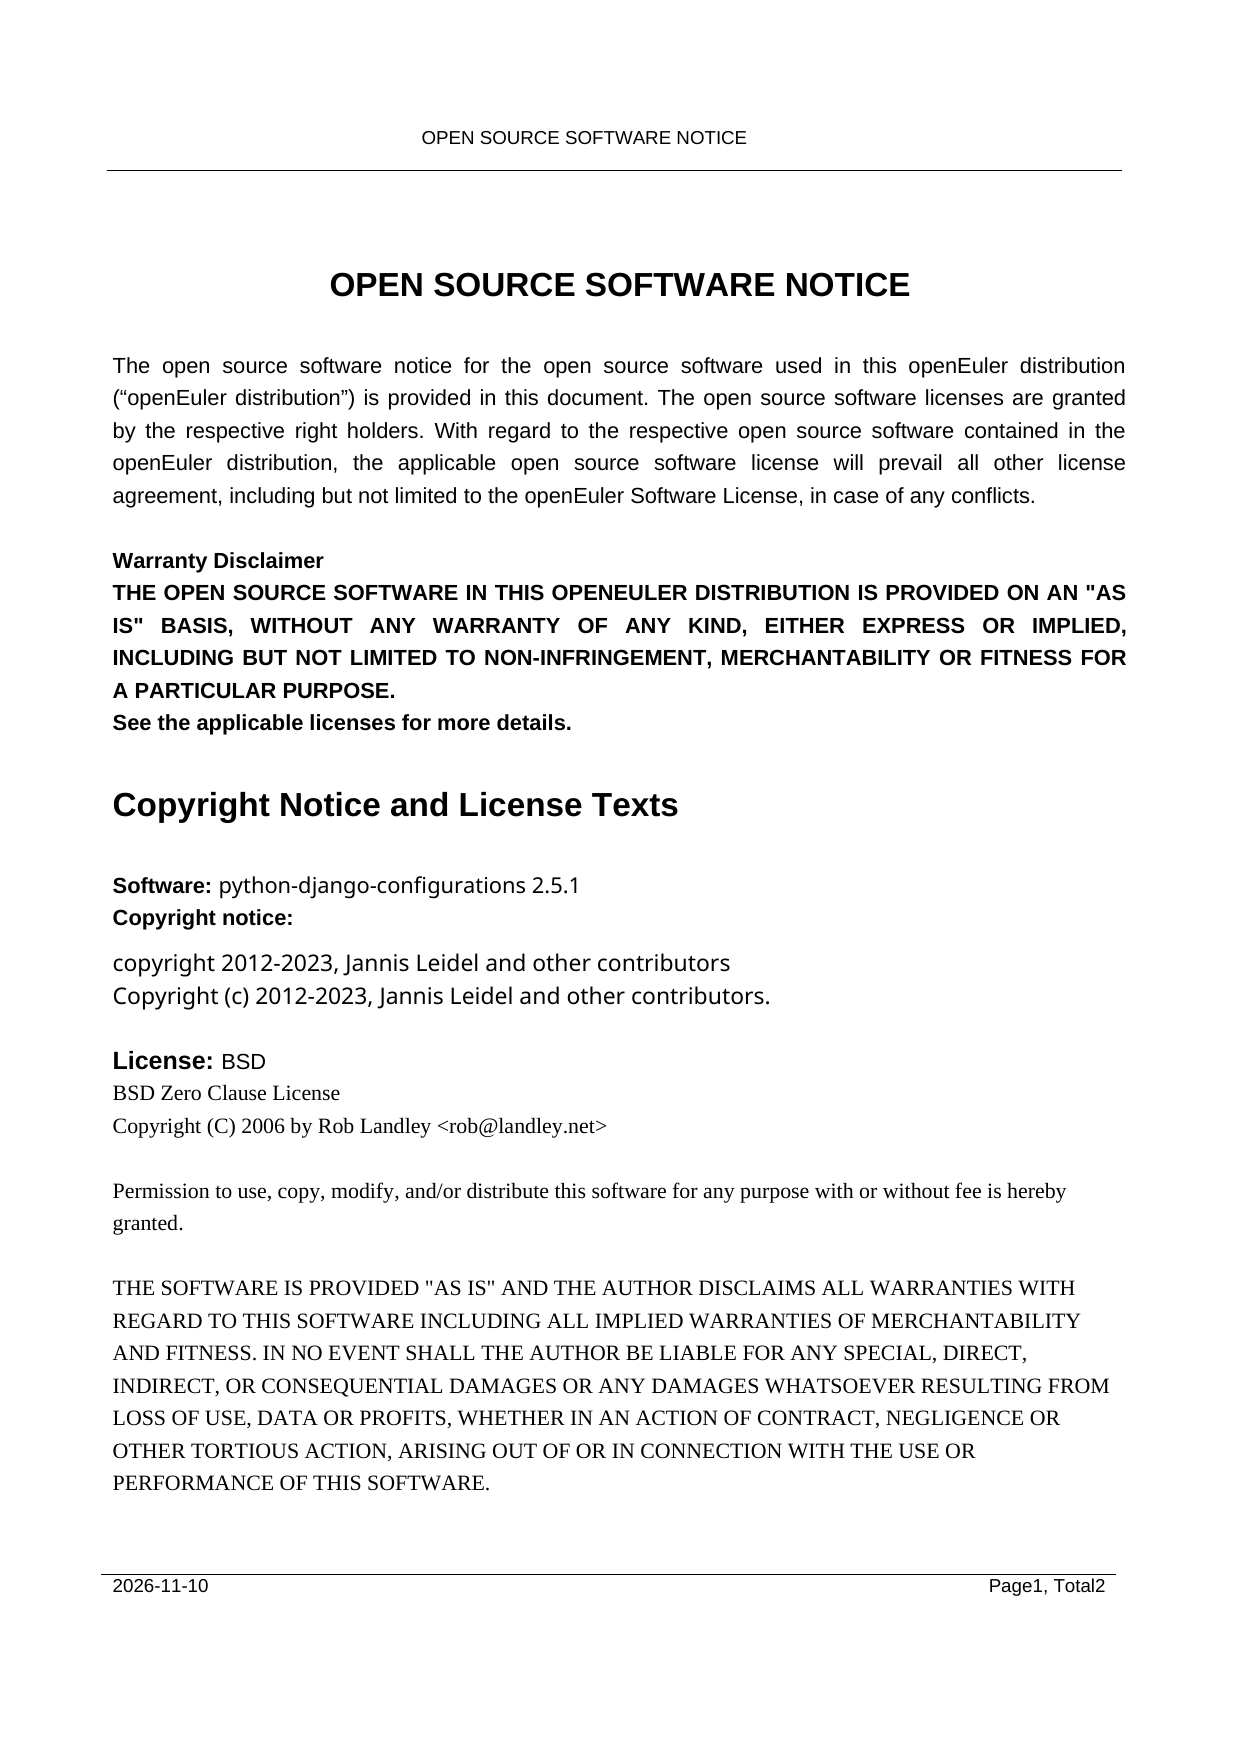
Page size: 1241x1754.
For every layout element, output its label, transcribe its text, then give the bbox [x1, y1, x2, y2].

text License: BSD [112, 1044, 1128, 1077]
text Warranty Disclaimer [112, 544, 1128, 576]
text OPEN SOURCE SOFTWARE NOTICE [112, 251, 1128, 316]
text copyright 2012-2023, Jannis Leidel and other contributors Copyright (c) 2012-2023, Jannis Leidel and other contributors. [112, 947, 1128, 1044]
text Copyright notice: [112, 901, 1128, 934]
text The open source software notice for the open source software used in this openEuler distribution (“openEuler distribution”) is provided in this document. The open source software licenses are granted by the respective right holders. With regard to the respective open source software contained in the openEuler distribution, the applicable open source software license will prevail all other license agreement, including but not limited to the openEuler Software License, in case of any conflicts. [112, 349, 1128, 511]
text THE OPEN SOURCE SOFTWARE IN THIS OPENEULER DISTRIBUTION IS PROVIDED ON AN "AS IS" BASIS, WITHOUT ANY WARRANTY OF ANY KIND, EITHER EXPRESS OR IMPLIED, INCLUDING BUT NOT LIMITED TO NON-INFRINGEMENT, MERCHANTABILITY OR FITNESS FOR A PARTICULAR PURPOSE. See the applicable licenses for more details. [112, 576, 1128, 739]
text Copyright Notice and License Texts [112, 771, 1128, 836]
title Software: python-django-configurations 2.5.1 [112, 869, 1128, 901]
text BSD Zero Clause License Copyright (C) 2006 by Rob Landley <rob@landley.net> Permission to use, copy, modify, and/or distribute this software for any purpose with or without fee is hereby granted. THE SOFTWARE IS PROVIDED "AS IS" AND THE AUTHOR DISCLAIMS ALL WARRANTIES WITH REGARD TO THIS SOFTWARE INCLUDING ALL IMPLIED WARRANTIES OF MERCHANTABILITY AND FITNESS. IN NO EVENT SHALL THE AUTHOR BE LIABLE FOR ANY SPECIAL, DIRECT, INDIRECT, OR CONSEQUENTIAL DAMAGES OR ANY DAMAGES WHATSOEVER RESULTING FROM LOSS OF USE, DATA OR PROFITS, WHETHER IN AN ACTION OF CONTRACT, NEGLIGENCE OR OTHER TORTIOUS ACTION, ARISING OUT OF OR IN CONNECTION WITH THE USE OR PERFORMANCE OF THIS SOFTWARE. [112, 1077, 1128, 1532]
